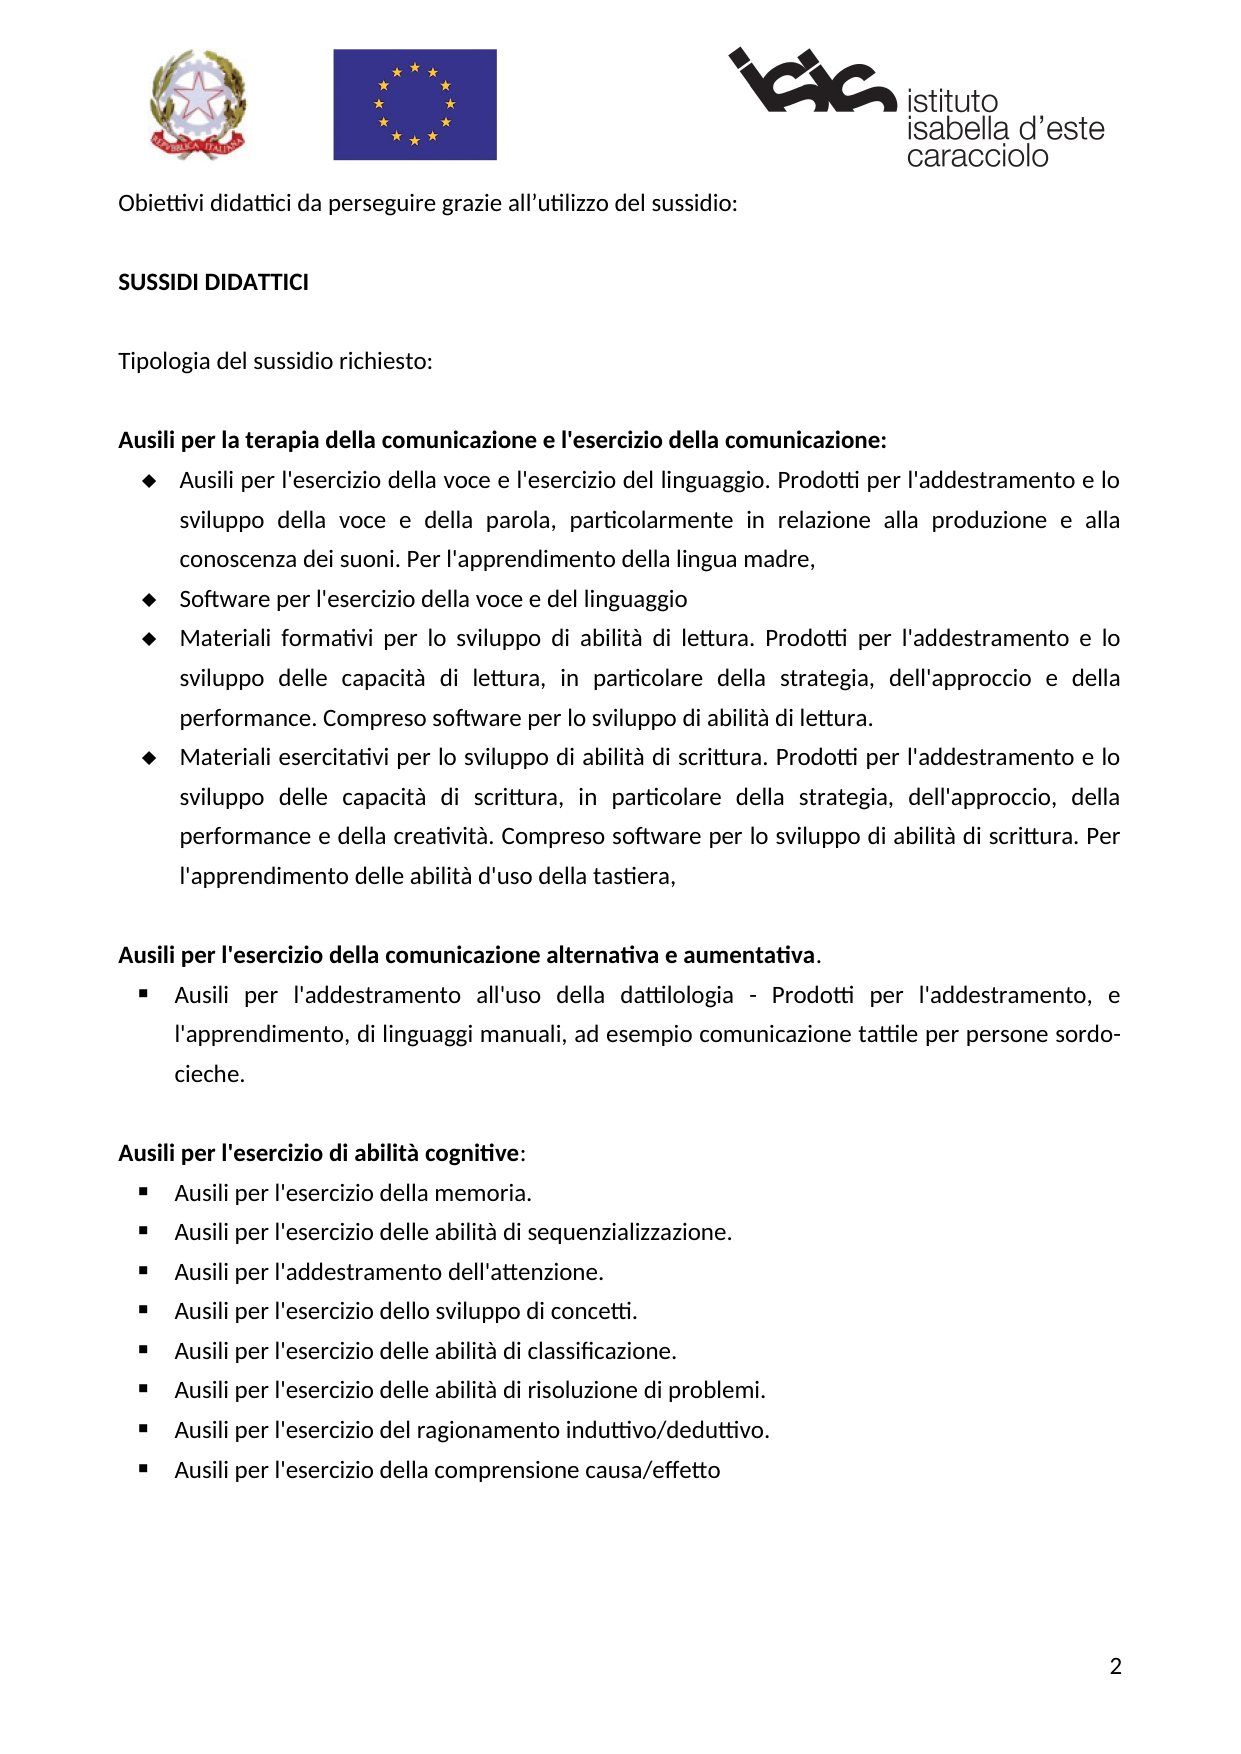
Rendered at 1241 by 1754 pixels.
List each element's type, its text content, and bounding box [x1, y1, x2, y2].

list Ausili per l'addestramento dell'attenzione. [137, 1256, 1122, 1286]
picture [138, 40, 1113, 176]
list Ausili per l'esercizio del ragionamento induttivo/deduttivo. [137, 1414, 1122, 1445]
text SUSSIDI DIDATTICI [118, 266, 1122, 297]
list Ausili per l'esercizio dello sviluppo di concetti. [137, 1296, 1122, 1326]
list Ausili per l'esercizio delle abilità di classificazione. [137, 1335, 1122, 1366]
list Ausili per l'esercizio della voce e l'esercizio del linguaggio. Prodotti per l'addestramento e lo sviluppo della voce e della parola, particolarmente in relazione alla produzione e alla conoscenza dei suoni. Per l'apprendimento della lingua madre, [142, 464, 1122, 574]
list Ausili per la terapia della comunicazione e l'esercizio della comunicazione: [118, 425, 1122, 455]
list Ausili per l'esercizio della memoria. [137, 1177, 1122, 1207]
list Ausili per l'esercizio di abilità cognitive: [118, 1137, 1122, 1168]
list Ausili per l'esercizio della comunicazione alternativa e aumentativa. [118, 939, 1122, 970]
list Ausili per l'esercizio della comprensione causa/effetto [137, 1454, 1122, 1484]
text Tipologia del sussidio richiesto: [118, 346, 1122, 376]
list Ausili per l'esercizio delle abilità di sequenzializzazione. [137, 1216, 1122, 1247]
list Ausili per l'addestramento all'uso della dattilologia - Prodotti per l'addestramento, e l'apprendimento, di linguaggi manuali, ad esempio comunicazione tattile per persone sordo-cieche. [137, 979, 1122, 1088]
text Obiettivi didattici da perseguire grazie all’utilizzo del sussidio: [118, 187, 1122, 218]
list Materiali esercitativi per lo sviluppo di abilità di scrittura. Prodotti per l'addestramento e lo sviluppo delle capacità di scrittura, in particolare della strategia, dell'approccio, della performance e della creatività. Compreso software per lo sviluppo di abilità di scrittura. Per l'apprendimento delle abilità d'uso della tastiera, [142, 741, 1122, 891]
list Materiali formativi per lo sviluppo di abilità di lettura. Prodotti per l'addestramento e lo sviluppo delle capacità di lettura, in particolare della strategia, dell'approccio e della performance. Compreso software per lo sviluppo di abilità di lettura. [142, 623, 1122, 732]
list Software per l'esercizio della voce e del linguaggio [142, 583, 1122, 613]
list Ausili per l'esercizio delle abilità di risoluzione di problemi. [137, 1375, 1122, 1405]
